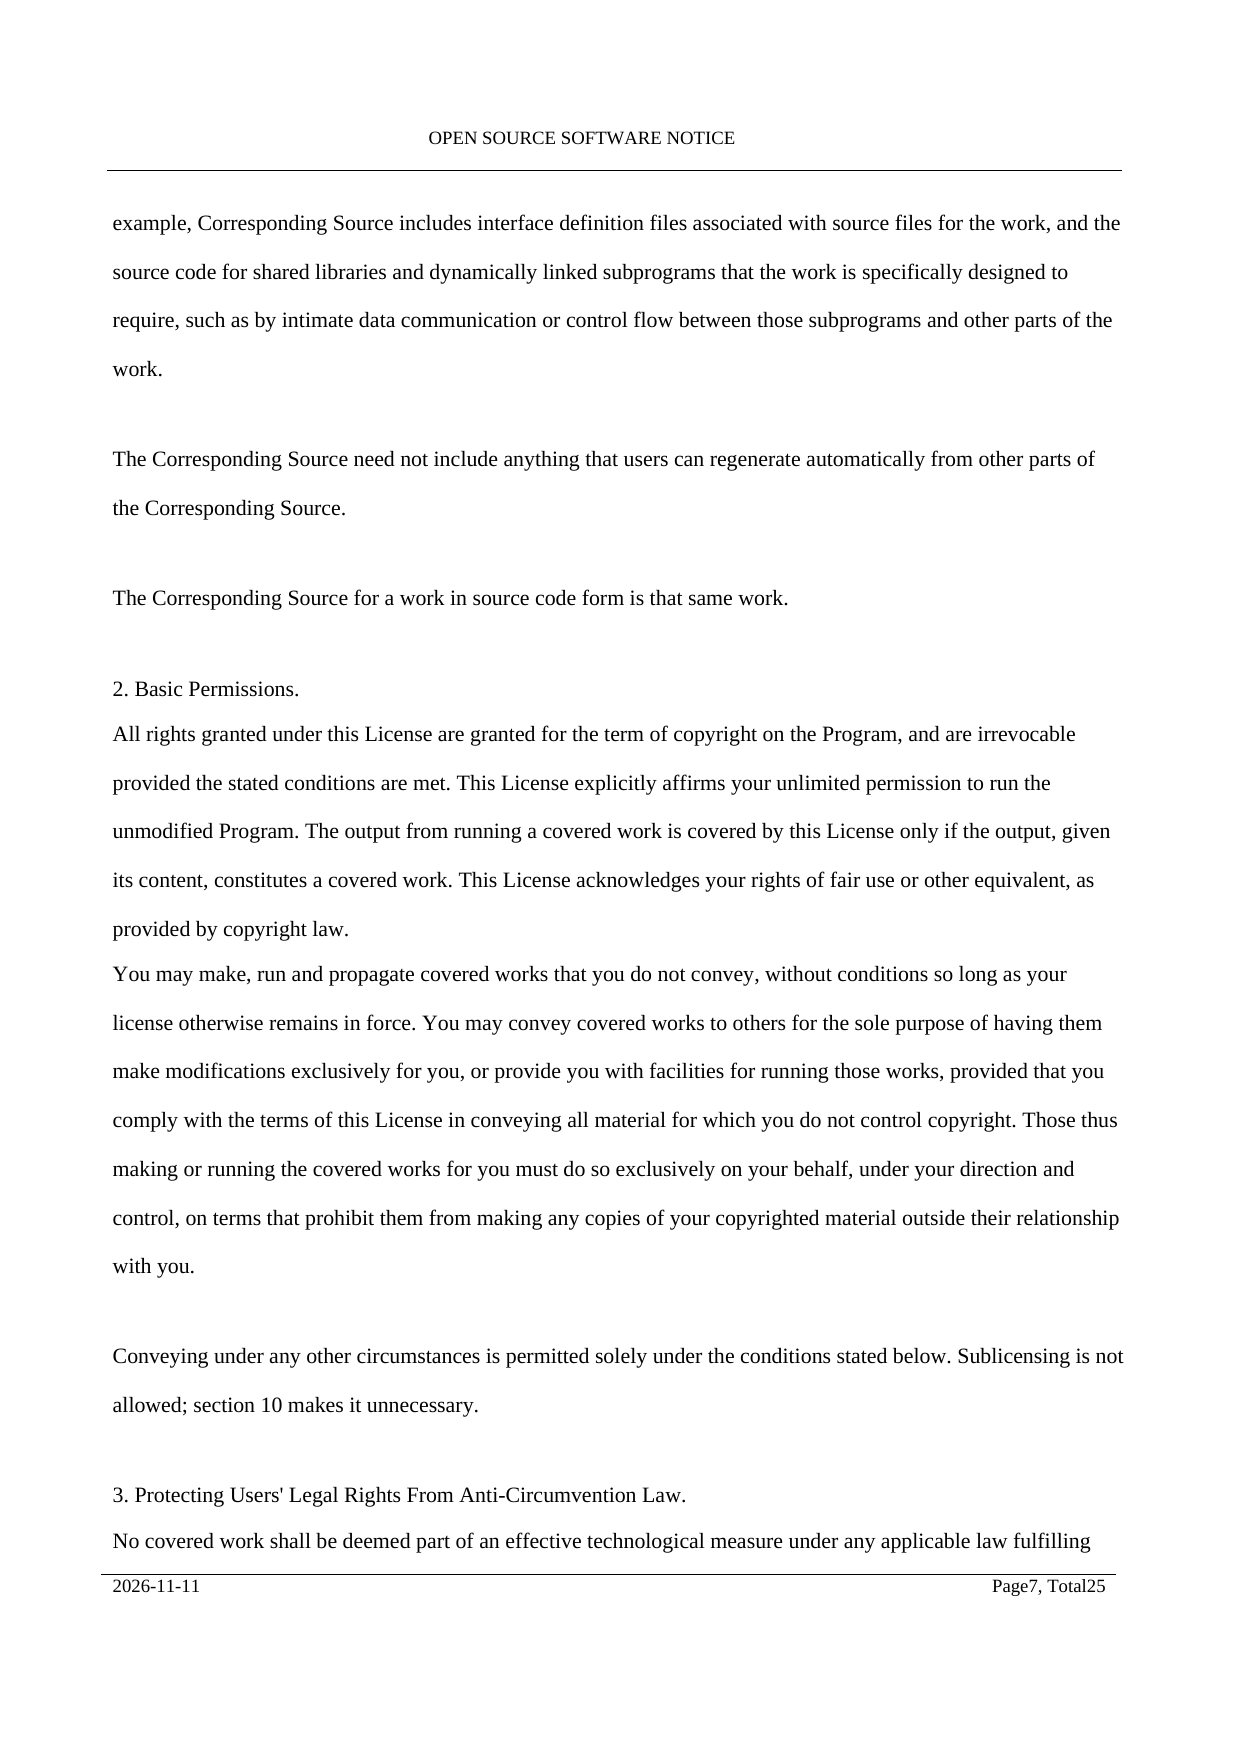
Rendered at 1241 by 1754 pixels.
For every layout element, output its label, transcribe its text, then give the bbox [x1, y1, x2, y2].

text 3. Protecting Users' Legal Rights From Anti-Circumvention Law. [112, 1479, 1128, 1511]
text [112, 1524, 1128, 1556]
text The Corresponding Source for a work in source code form is that same work. [112, 582, 1128, 614]
text All rights granted under this License are granted for the term of copyright on the Program, and are irrevocable provided the stated conditions are met. This License explicitly affirms your unlimited permission to run the unmodified Program. The output from running a covered work is covered by this License only if the output, given its content, constitutes a covered work. This License acknowledges your rights of fair use or other equivalent, as provided by copyright law. [112, 717, 1128, 944]
text The Corresponding Source need not include anything that users can regenerate automatically from other parts of the Corresponding Source. [112, 443, 1128, 524]
text You may make, run and propagate covered works that you do not convey, without conditions so long as your license otherwise remains in force. You may convey covered works to others for the sole purpose of having them make modifications exclusively for you, or provide you with facilities for running those works, provided that you comply with the terms of this License in conveying all material for which you do not control copyright. Those thus making or running the covered works for you must do so exclusively on your behalf, under your direction and control, on terms that prohibit them from making any copies of your copyrighted material outside their relationship with you. [112, 957, 1128, 1282]
text 2. Basic Permissions. [112, 672, 1128, 704]
text Conveying under any other circumstances is permitted solely under the conditions stated below. Sublicensing is not allowed; section 10 makes it unnecessary. [112, 1340, 1128, 1421]
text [112, 206, 1128, 385]
